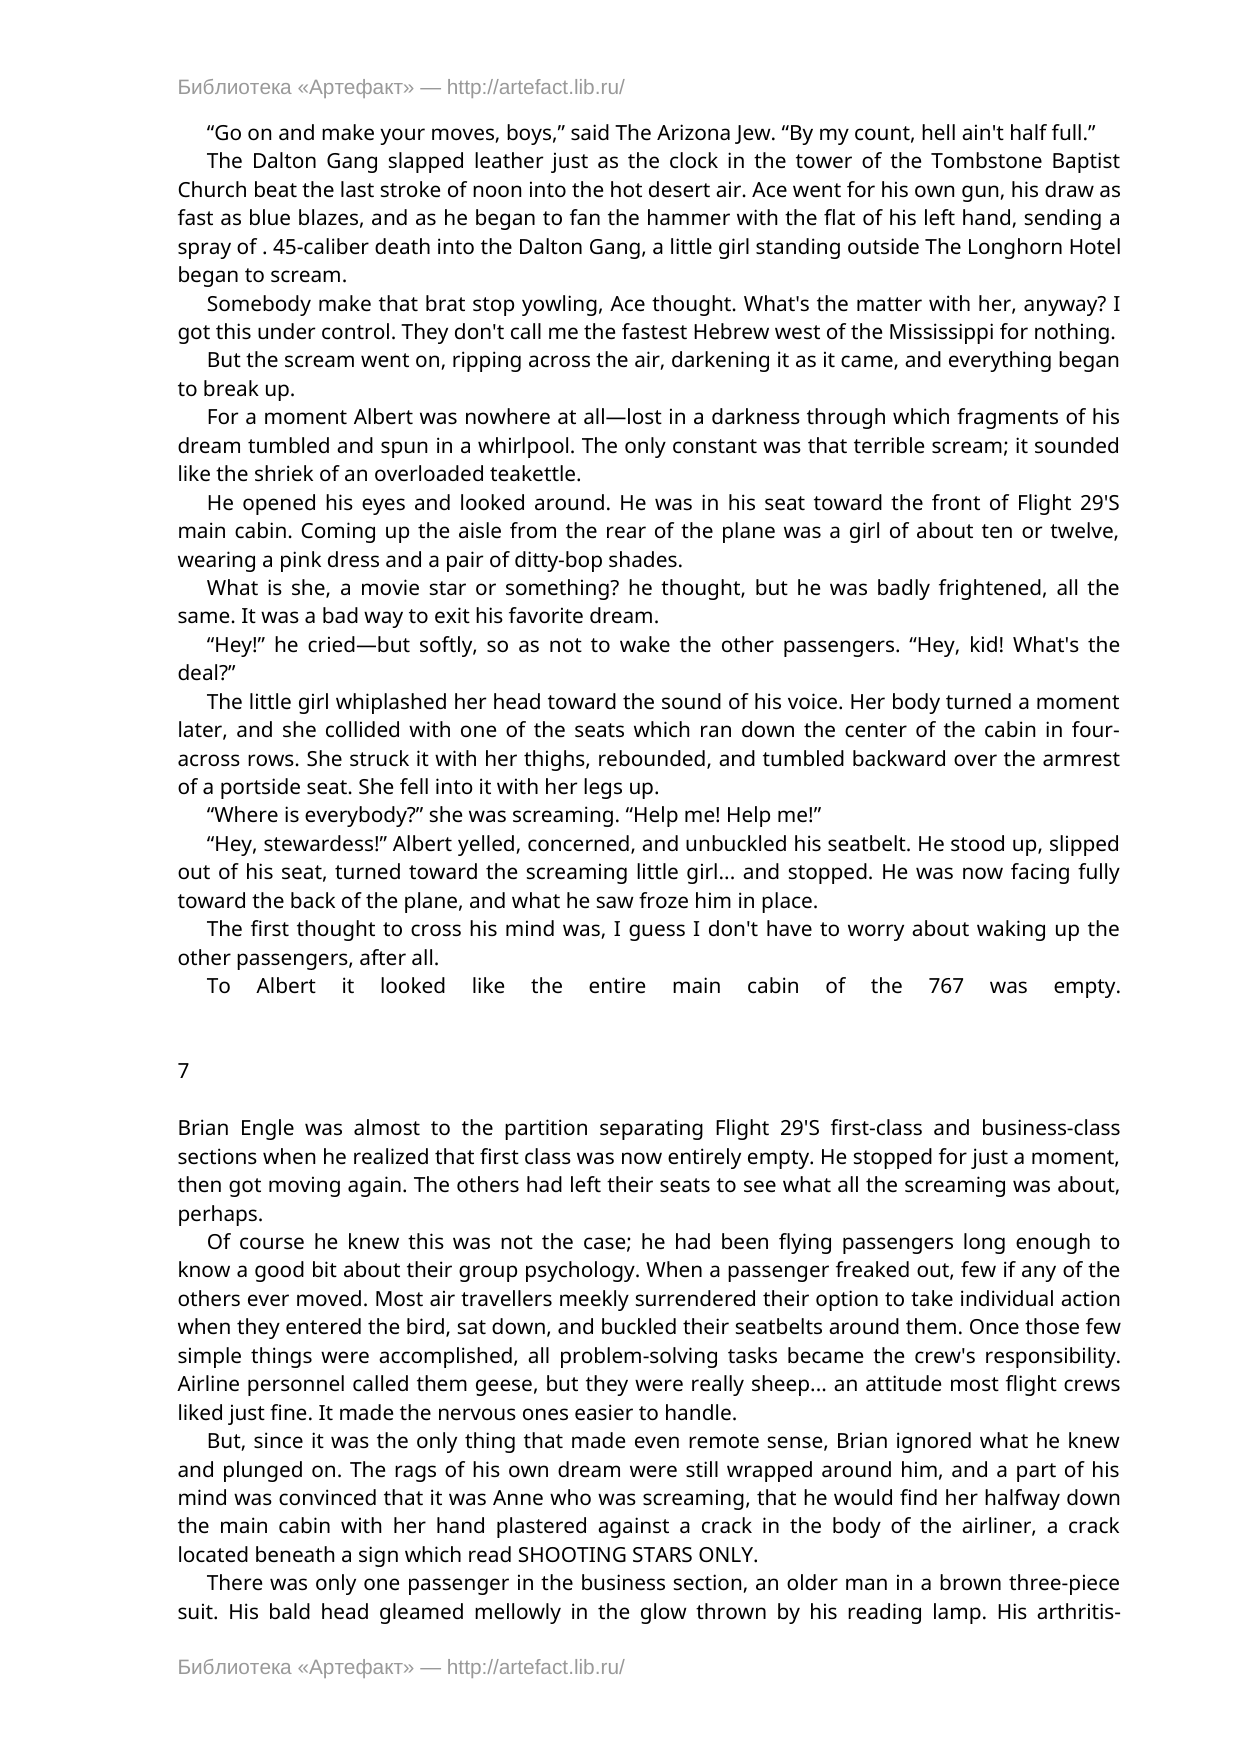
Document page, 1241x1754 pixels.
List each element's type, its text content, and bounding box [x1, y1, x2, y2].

text Somebody make that brat stop yowling, Ace thought. What's the matter with her, anyway? I got this under control. They don't call me the fastest Hebrew west of the Mississippi for nothing. [177, 289, 1122, 346]
text “Where is everybody?” she was screaming. “Help me! Help me!” [177, 801, 1122, 829]
text The little girl whiplashed her head toward the sound of his voice. Her body turned a moment later, and she collided with one of the seats which ran down the center of the cabin in four-across rows. She struck it with her thighs, rebounded, and tumbled backward over the armrest of a portside seat. She fell into it with her legs up. [177, 687, 1122, 801]
text What is she, a movie star or something? he thought, but he was badly frightened, all the same. It was a bad way to exit his favorite dream. [177, 573, 1122, 630]
text “Hey!” he cried—but softly, so as not to wake the other passengers. “Hey, kid! What's the deal?” [177, 630, 1122, 687]
text He opened his eyes and looked around. He was in his seat toward the front of Flight 29'S main cabin. Coming up the aisle from the rear of the plane was a girl of about ten or twelve, wearing a pink dress and a pair of ditty-bop shades. [177, 488, 1122, 573]
text Of course he knew this was not the case; he had been flying passengers long enough to know a good bit about their group psychology. When a passenger freaked out, few if any of the others ever moved. Most air travellers meekly surrendered their option to take individual action when they entered the bird, sat down, and buckled their seatbelts around them. Once those few simple things were accomplished, all problem-solving tasks became the crew's responsibility. Airline personnel called them geese, but they were really sheep... an attitude most flight crews liked just fine. It made the nervous ones easier to handle. [177, 1227, 1122, 1426]
text The first thought to cross his mind was, I guess I don't have to worry about waking up the other passengers, after all. [177, 914, 1122, 971]
text But, since it was the only thing that made even remote sense, Brian ignored what he knew and plunged on. The rags of his own dream were still wrapped around him, and a part of his mind was convinced that it was Anne who was screaming, that he would find her halfway down the main cabin with her hand plastered against a crack in the body of the airliner, a crack located beneath a sign which read SHOOTING STARS ONLY. [177, 1426, 1122, 1568]
text “Go on and make your moves, boys,” said The Arizona Jew. “By my count, hell ain't half full.” [177, 118, 1122, 147]
text For a moment Albert was nowhere at all—lost in a darkness through which fragments of his dream tumbled and spun in a whirlpool. The only constant was that terrible scream; it sounded like the shriek of an overloaded teakettle. [177, 402, 1122, 488]
text “Hey, stewardess!” Albert yelled, concerned, and unbuckled his seatbelt. He stood up, slipped out of his seat, turned toward the screaming little girl... and stopped. He was now facing fully toward the back of the plane, and what he saw froze him in place. [177, 829, 1122, 914]
text The Dalton Gang slapped leather just as the clock in the tower of the Tombstone Baptist Church beat the last stroke of noon into the hot desert air. Ace went for his own gun, his draw as fast as blue blazes, and as he began to fan the hammer with the flat of his left hand, sending a spray of . 45-caliber death into the Dalton Gang, a little girl standing outside The Longhorn Hotel began to scream. [177, 147, 1122, 289]
text To Albert it looked like the entire main cabin of the 767 was empty. 7 Brian Engle was almost to the partition separating Flight 29'S first-class and business-class sections when he realized that first class was now entirely empty. He stopped for just a moment, then got moving again. The others had left their seats to see what all the screaming was about, perhaps. [177, 971, 1122, 1227]
text But the scream went on, ripping across the air, darkening it as it came, and everything began to break up. [177, 346, 1122, 402]
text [177, 1568, 1122, 1625]
